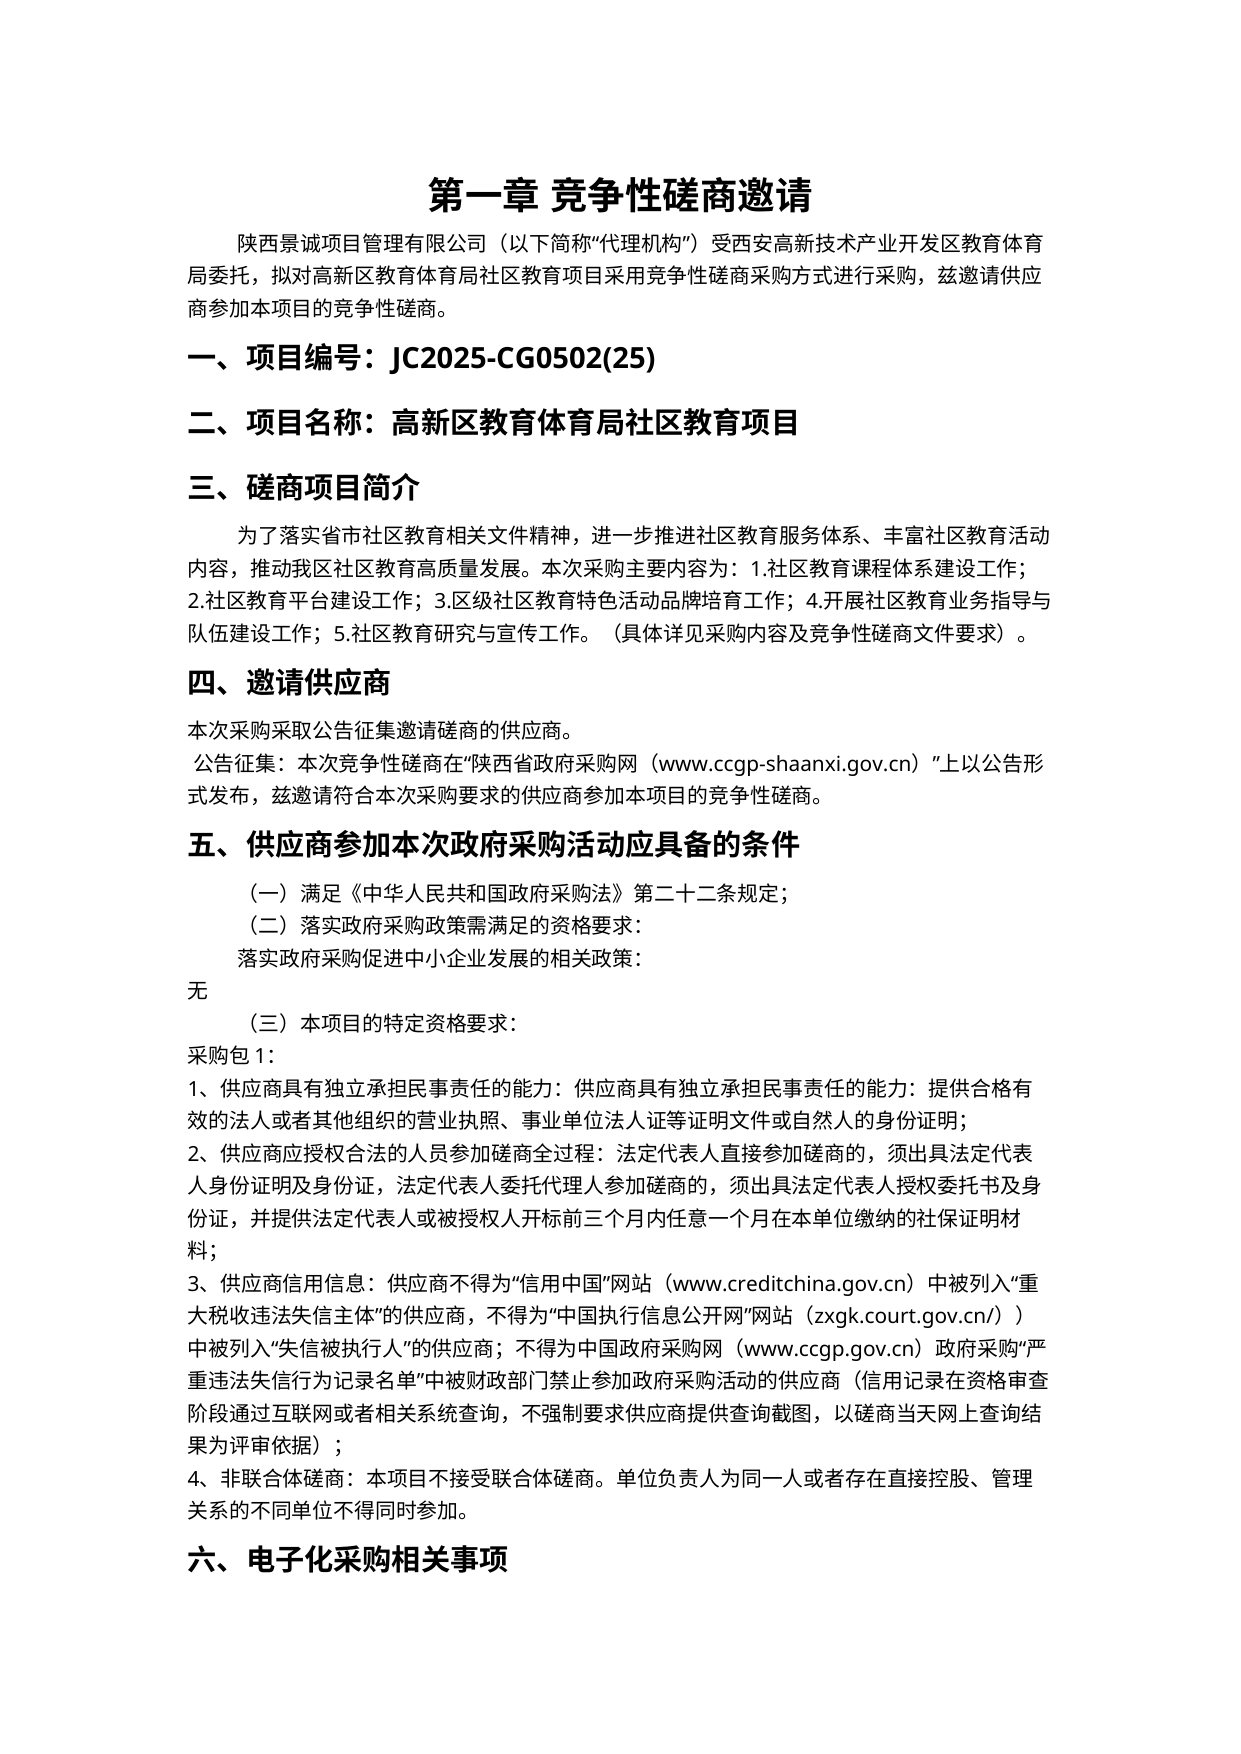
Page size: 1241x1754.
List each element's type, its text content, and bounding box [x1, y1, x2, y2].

text 四、邀请供应商 [187, 649, 1053, 714]
text 采购包1： [187, 1039, 1053, 1072]
text 3、供应商信用信息：供应商不得为“信用中国”网站（www.creditchina.gov.cn）中被列入“重大税收违法失信主体”的供应商，不得为“中国执行信息公开网”网站（zxgk.court.gov.cn/））中被列入“失信被执行人”的供应商；不得为中国政府采购网（www.ccgp.gov.cn）政府采购“严重违法失信行为记录名单”中被财政部门禁止参加政府采购活动的供应商（信用记录在资格审查阶段通过互联网或者相关系统查询，不强制要求供应商提供查询截图，以磋商当天网上查询结果为评审依据）； [187, 1267, 1053, 1462]
text 陕西景诚项目管理有限公司（以下简称“代理机构”）受西安高新技术产业开发区教育体育局委托，拟对高新区教育体育局社区教育项目采用竞争性磋商采购方式进行采购，兹邀请供应商参加本项目的竞争性磋商。 [187, 227, 1053, 324]
text 2、供应商应授权合法的人员参加磋商全过程：法定代表人直接参加磋商的，须出具法定代表人身份证明及身份证，法定代表人委托代理人参加磋商的，须出具法定代表人授权委托书及身份证，并提供法定代表人或被授权人开标前三个月内任意一个月在本单位缴纳的社保证明材料； [187, 1137, 1053, 1267]
text 二、项目名称：高新区教育体育局社区教育项目 [187, 389, 1053, 454]
text 本次采购采取公告征集邀请磋商的供应商。 [187, 714, 1053, 747]
text 一、项目编号：JC2025-CG0502(25) [187, 324, 1053, 389]
text （三）本项目的特定资格要求： [187, 1007, 1053, 1039]
text 无 [187, 974, 1053, 1007]
text 三、磋商项目简介 [187, 454, 1053, 519]
text （一）满足《中华人民共和国政府采购法》第二十二条规定； [187, 877, 1053, 909]
text 五、供应商参加本次政府采购活动应具备的条件 [187, 812, 1053, 877]
text 1、供应商具有独立承担民事责任的能力：供应商具有独立承担民事责任的能力：提供合格有效的法人或者其他组织的营业执照、事业单位法人证等证明文件或自然人的身份证明； [187, 1072, 1053, 1137]
text 4、非联合体磋商：本项目不接受联合体磋商。单位负责人为同一人或者存在直接控股、管理关系的不同单位不得同时参加。 [187, 1462, 1053, 1527]
text （二）落实政府采购政策需满足的资格要求： [187, 909, 1053, 942]
text 为了落实省市社区教育相关文件精神，进一步推进社区教育服务体系、丰富社区教育活动内容，推动我区社区教育高质量发展。本次采购主要内容为：1.社区教育课程体系建设工作；2.社区教育平台建设工作；3.区级社区教育特色活动品牌培育工作；4.开展社区教育业务指导与队伍建设工作；5.社区教育研究与宣传工作。（具体详见采购内容及竞争性磋商文件要求）。 [187, 519, 1053, 649]
text 六、电子化采购相关事项 [187, 1527, 1053, 1592]
text 公告征集：本次竞争性磋商在“陕西省政府采购网（www.ccgp-shaanxi.gov.cn）”上以公告形式发布，兹邀请符合本次采购要求的供应商参加本项目的竞争性磋商。 [187, 747, 1053, 812]
text 第一章 竞争性磋商邀请 [187, 162, 1053, 227]
text 落实政府采购促进中小企业发展的相关政策： [187, 942, 1053, 974]
